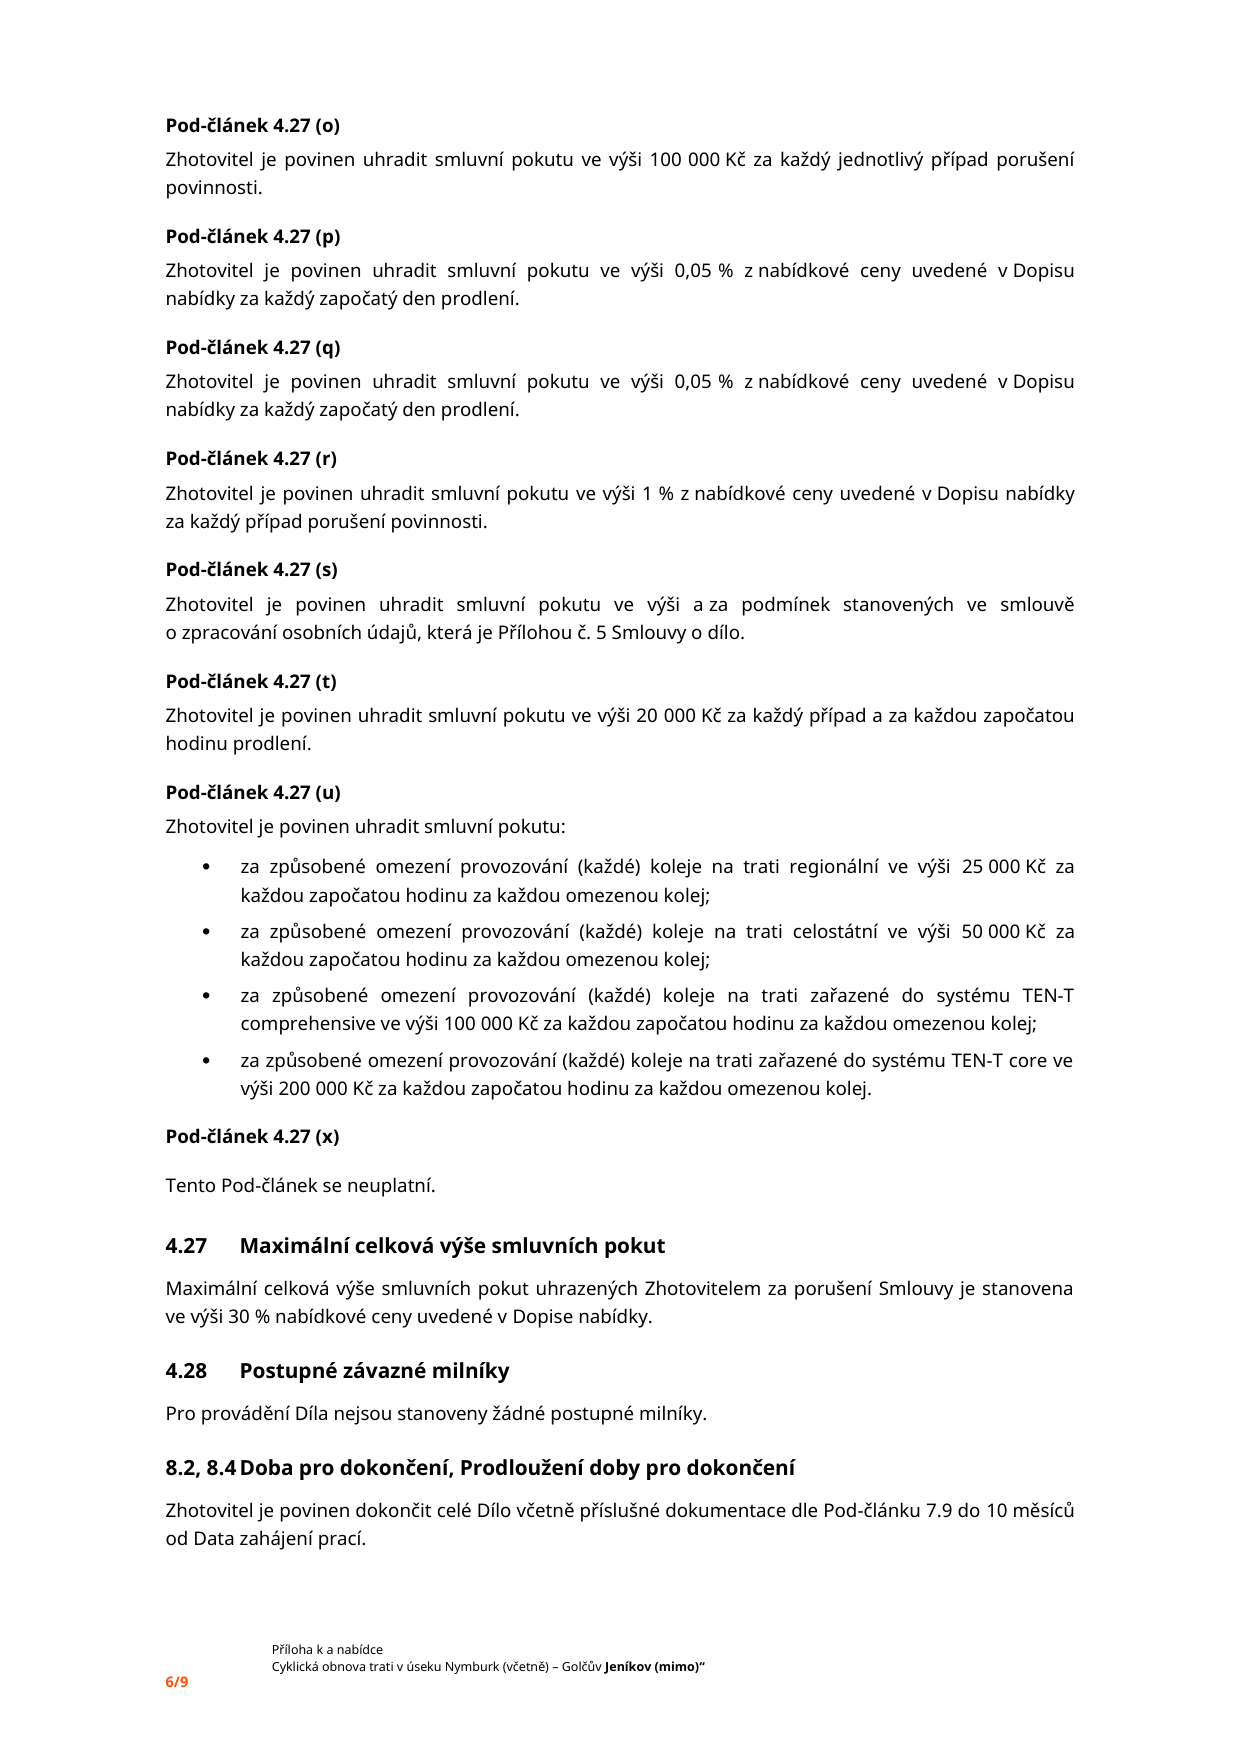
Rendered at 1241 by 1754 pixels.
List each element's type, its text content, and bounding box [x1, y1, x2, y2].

text 4.28 Postupné závazné milníky [165, 1356, 1075, 1385]
text Pod-článek 4.27 (s) [165, 557, 1075, 582]
text Maximální celková výše smluvních pokut uhrazených Zhotovitelem za porušení Smlouvy je stanovena ve výši 30 % nabídkové ceny uvedené v Dopise nabídky. [165, 1275, 1075, 1329]
text Zhotovitel je povinen uhradit smluvní pokutu: [165, 813, 1075, 839]
text Zhotovitel je povinen dokončit celé Dílo včetně příslušné dokumentace dle Pod-článku 7.9 do 10 měsíců od Data zahájení prací. [165, 1497, 1075, 1550]
text 4.27 Maximální celková výše smluvních pokut [165, 1232, 1075, 1260]
text Zhotovitel je povinen uhradit smluvní pokutu ve výši 20 000 Kč za každý případ a za každou započatou hodinu prodlení. [165, 702, 1075, 756]
text Zhotovitel je povinen uhradit smluvní pokutu ve výši 0,05 % z nabídkové ceny uvedené v Dopisu nabídky za každý započatý den prodlení. [165, 258, 1075, 311]
text Zhotovitel je povinen uhradit smluvní pokutu ve výši 100 000 Kč za každý jednotlivý případ porušení povinnosti. [165, 146, 1075, 200]
text Zhotovitel je povinen uhradit smluvní pokutu ve výši 1 % z nabídkové ceny uvedené v Dopisu nabídky za každý případ porušení povinnosti. [165, 480, 1075, 533]
text Pod-článek 4.27 (q) [165, 334, 1075, 360]
text Pod-článek 4.27 (x) [165, 1124, 1075, 1149]
text za způsobené omezení provozování (každé) koleje na trati zařazené do systému TEN-T comprehensive ve výši 100 000 Kč za každou započatou hodinu za každou omezenou kolej; [203, 983, 1075, 1036]
text Pro provádění Díla nejsou stanoveny žádné postupné milníky. [165, 1400, 1075, 1426]
text Zhotovitel je povinen uhradit smluvní pokutu ve výši 0,05 % z nabídkové ceny uvedené v Dopisu nabídky za každý započatý den prodlení. [165, 369, 1075, 422]
text Pod-článek 4.27 (r) [165, 446, 1075, 471]
text za způsobené omezení provozování (každé) koleje na trati zařazené do systému TEN-T core ve výši 200 000 Kč za každou započatou hodinu za každou omezenou kolej. [203, 1047, 1075, 1101]
text Pod-článek 4.27 (u) [165, 779, 1075, 804]
text Zhotovitel je povinen uhradit smluvní pokutu ve výši a za podmínek stanovených ve smlouvě o zpracování osobních údajů, která je Přílohou č. 5 Smlouvy o dílo. [165, 591, 1075, 644]
text za způsobené omezení provozování (každé) koleje na trati celostátní ve výši 50 000 Kč za každou započatou hodinu za každou omezenou kolej; [203, 918, 1075, 972]
text Pod-článek 4.27 (o) [165, 112, 1075, 138]
text za způsobené omezení provozování (každé) koleje na trati regionální ve výši 25 000 Kč za každou započatou hodinu za každou omezenou kolej; [203, 854, 1075, 907]
text Pod-článek 4.27 (t) [165, 668, 1075, 693]
text Pod-článek 4.27 (p) [165, 223, 1075, 249]
text 8.2, 8.4 Doba pro dokončení, Prodloužení doby pro dokončení [165, 1453, 1075, 1482]
text Tento Pod-článek se neuplatní. [165, 1173, 1075, 1198]
